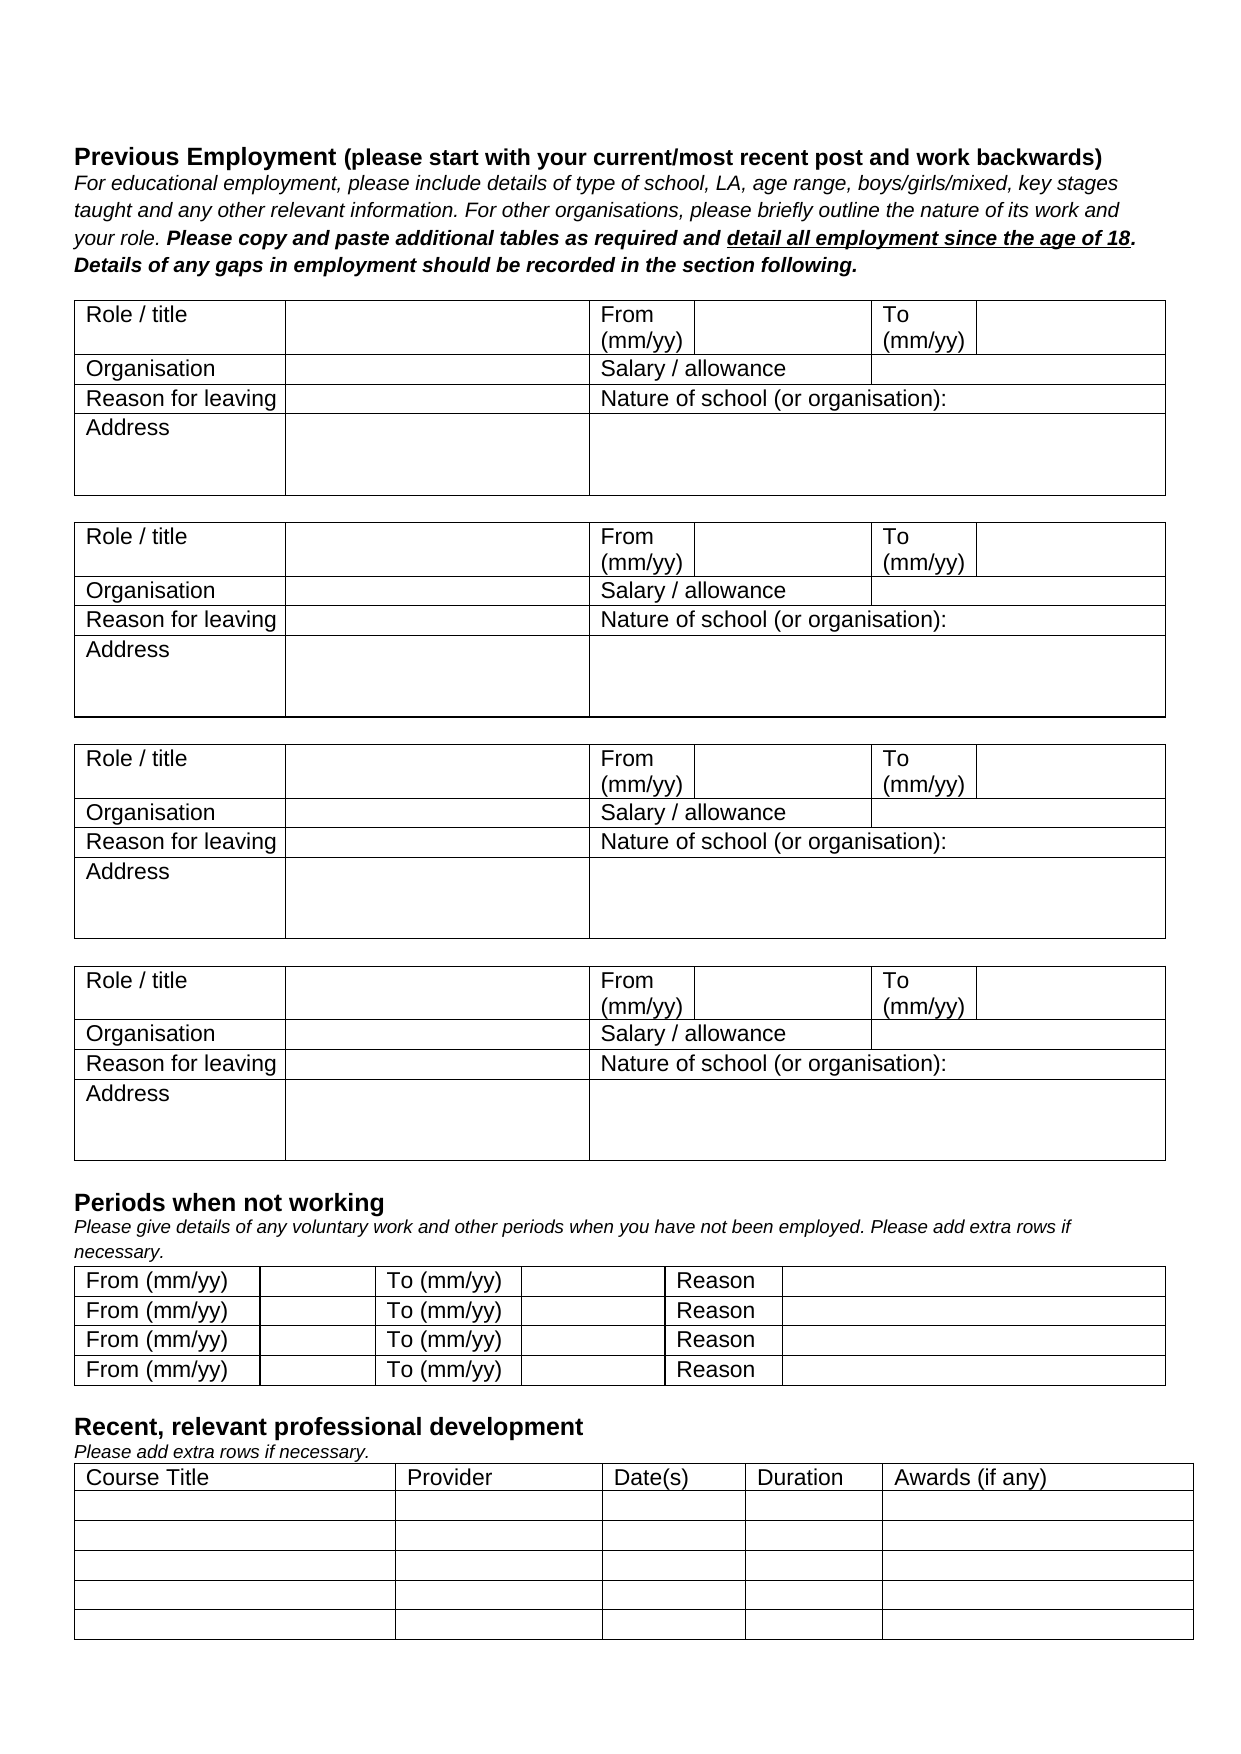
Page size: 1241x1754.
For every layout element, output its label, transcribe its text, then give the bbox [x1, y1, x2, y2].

table_cell [286, 858, 589, 938]
table_header [977, 745, 1165, 797]
table_cell [396, 1610, 602, 1639]
table_cell To (mm/yy) [376, 1356, 521, 1385]
table_header To (mm/yy) [872, 967, 976, 1019]
table_cell [883, 1491, 1193, 1520]
table_cell [872, 577, 1165, 605]
table_header Provider [396, 1464, 602, 1490]
table_cell [75, 1551, 395, 1579]
table_cell Reason for leaving [75, 385, 285, 413]
table_header Role / title [75, 523, 285, 576]
table_cell Address [75, 636, 285, 716]
table_cell [396, 1551, 602, 1579]
table_header Duration [746, 1464, 882, 1490]
table_header To (mm/yy) [376, 1267, 521, 1296]
table_cell [286, 1020, 589, 1049]
text Please add extra rows if necessary. [74, 1441, 1152, 1463]
table_cell Nature of school (or organisation): [590, 606, 1165, 635]
text Previous Employment (please start with your current/most recent post and work backwards) [74, 142, 1166, 171]
table_cell [603, 1610, 745, 1639]
table_header Reason [666, 1267, 782, 1296]
table_cell Nature of school (or organisation): [590, 828, 1165, 857]
text For educational employment, please include details of type of school, LA, age range, boys/girls/mixed, key stages taught and any other relevant information. For other organisations, please briefly outline the nature of its work and your role. Please copy and paste additional tables as required and detail all employment since the age of 18. Details of any gaps in employment should be recorded in the section following. [74, 171, 1166, 277]
table_header [286, 745, 589, 797]
table_cell Organisation [75, 355, 285, 383]
table_cell [872, 1020, 1165, 1049]
table_cell [883, 1521, 1193, 1550]
table_header [695, 745, 871, 797]
table_cell Salary / allowance [590, 1020, 871, 1049]
table_cell [603, 1491, 745, 1520]
table_header Role / title [75, 745, 285, 797]
table_cell [286, 355, 589, 383]
table_cell [783, 1326, 1165, 1355]
table_cell [286, 636, 589, 716]
table_header Awards (if any) [883, 1464, 1193, 1490]
table_cell [261, 1297, 375, 1325]
table_cell [603, 1581, 745, 1609]
text Please give details of any voluntary work and other periods when you have not been employed. Please add extra rows if necessary. [74, 1216, 1152, 1263]
table_cell [746, 1581, 882, 1609]
table_cell [746, 1610, 882, 1639]
table_cell [522, 1297, 664, 1325]
table_header Role / title [75, 301, 285, 354]
table_cell Reason for leaving [75, 1050, 285, 1079]
table_header [286, 967, 589, 1019]
table_cell [872, 355, 1165, 383]
table_cell From (mm/yy) [75, 1297, 259, 1325]
table_header From (mm/yy) [590, 301, 694, 354]
table_header From (mm/yy) [590, 967, 694, 1019]
table_cell Organisation [75, 1020, 285, 1049]
table_cell [603, 1521, 745, 1550]
table_cell Nature of school (or organisation): [590, 385, 1165, 413]
table_cell [286, 414, 589, 494]
table_cell Reason for leaving [75, 828, 285, 857]
table_cell [783, 1356, 1165, 1385]
table_header [695, 523, 871, 576]
table_cell Address [75, 858, 285, 938]
table_cell Reason for leaving [75, 606, 285, 635]
table_cell Organisation [75, 577, 285, 605]
table_header [286, 523, 589, 576]
table_header From (mm/yy) [590, 523, 694, 576]
table_cell [522, 1326, 664, 1355]
table_cell [75, 1521, 395, 1550]
table_cell [261, 1356, 375, 1385]
table_cell [590, 858, 1165, 938]
table_cell Address [75, 414, 285, 494]
table_cell Nature of school (or organisation): [590, 1050, 1165, 1079]
table_cell [590, 1080, 1165, 1160]
table_header To (mm/yy) [872, 745, 976, 797]
table_cell To (mm/yy) [376, 1326, 521, 1355]
table_cell [522, 1356, 664, 1385]
table_header [783, 1267, 1165, 1296]
table_cell Salary / allowance [590, 355, 871, 383]
table_cell [286, 385, 589, 413]
table_cell [883, 1610, 1193, 1639]
table_cell Address [75, 1080, 285, 1160]
text Recent, relevant professional development [74, 1412, 1152, 1441]
table_cell [396, 1581, 602, 1609]
table_cell [746, 1491, 882, 1520]
table_header Date(s) [603, 1464, 745, 1490]
table_header From (mm/yy) [590, 745, 694, 797]
table_cell [286, 577, 589, 605]
table_header To (mm/yy) [872, 301, 976, 354]
table_cell [286, 606, 589, 635]
table_header Role / title [75, 967, 285, 1019]
table_header To (mm/yy) [872, 523, 976, 576]
table_cell [261, 1326, 375, 1355]
table_cell [603, 1551, 745, 1579]
table_header [695, 301, 871, 354]
table_cell [746, 1551, 882, 1579]
table_cell [883, 1581, 1193, 1609]
table_cell Reason [666, 1326, 782, 1355]
table_cell [883, 1551, 1193, 1579]
table_header From (mm/yy) [75, 1267, 259, 1296]
table_cell [75, 1610, 395, 1639]
table_cell Organisation [75, 799, 285, 827]
table_cell [75, 1581, 395, 1609]
table_cell Salary / allowance [590, 577, 871, 605]
table_header [286, 301, 589, 354]
table_cell [286, 1080, 589, 1160]
table_cell [75, 1491, 395, 1520]
table_cell Salary / allowance [590, 799, 871, 827]
table_header [977, 301, 1165, 354]
table_cell Reason [666, 1297, 782, 1325]
table_header [522, 1267, 664, 1296]
table_cell [286, 799, 589, 827]
table_cell [872, 799, 1165, 827]
table_cell [590, 636, 1165, 716]
table_cell [286, 1050, 589, 1079]
table_cell [396, 1491, 602, 1520]
table_cell [286, 828, 589, 857]
table_cell [746, 1521, 882, 1550]
text Periods when not working [74, 1187, 1152, 1216]
table_cell To (mm/yy) [376, 1297, 521, 1325]
table_cell [396, 1521, 602, 1550]
table_header [977, 523, 1165, 576]
table_cell [783, 1297, 1165, 1325]
table_header [695, 967, 871, 1019]
table_cell [590, 414, 1165, 494]
table_cell From (mm/yy) [75, 1356, 259, 1385]
table_cell Reason [666, 1356, 782, 1385]
table_header Course Title [75, 1464, 395, 1490]
table_cell From (mm/yy) [75, 1326, 259, 1355]
table_header [261, 1267, 375, 1296]
table_header [977, 967, 1165, 1019]
